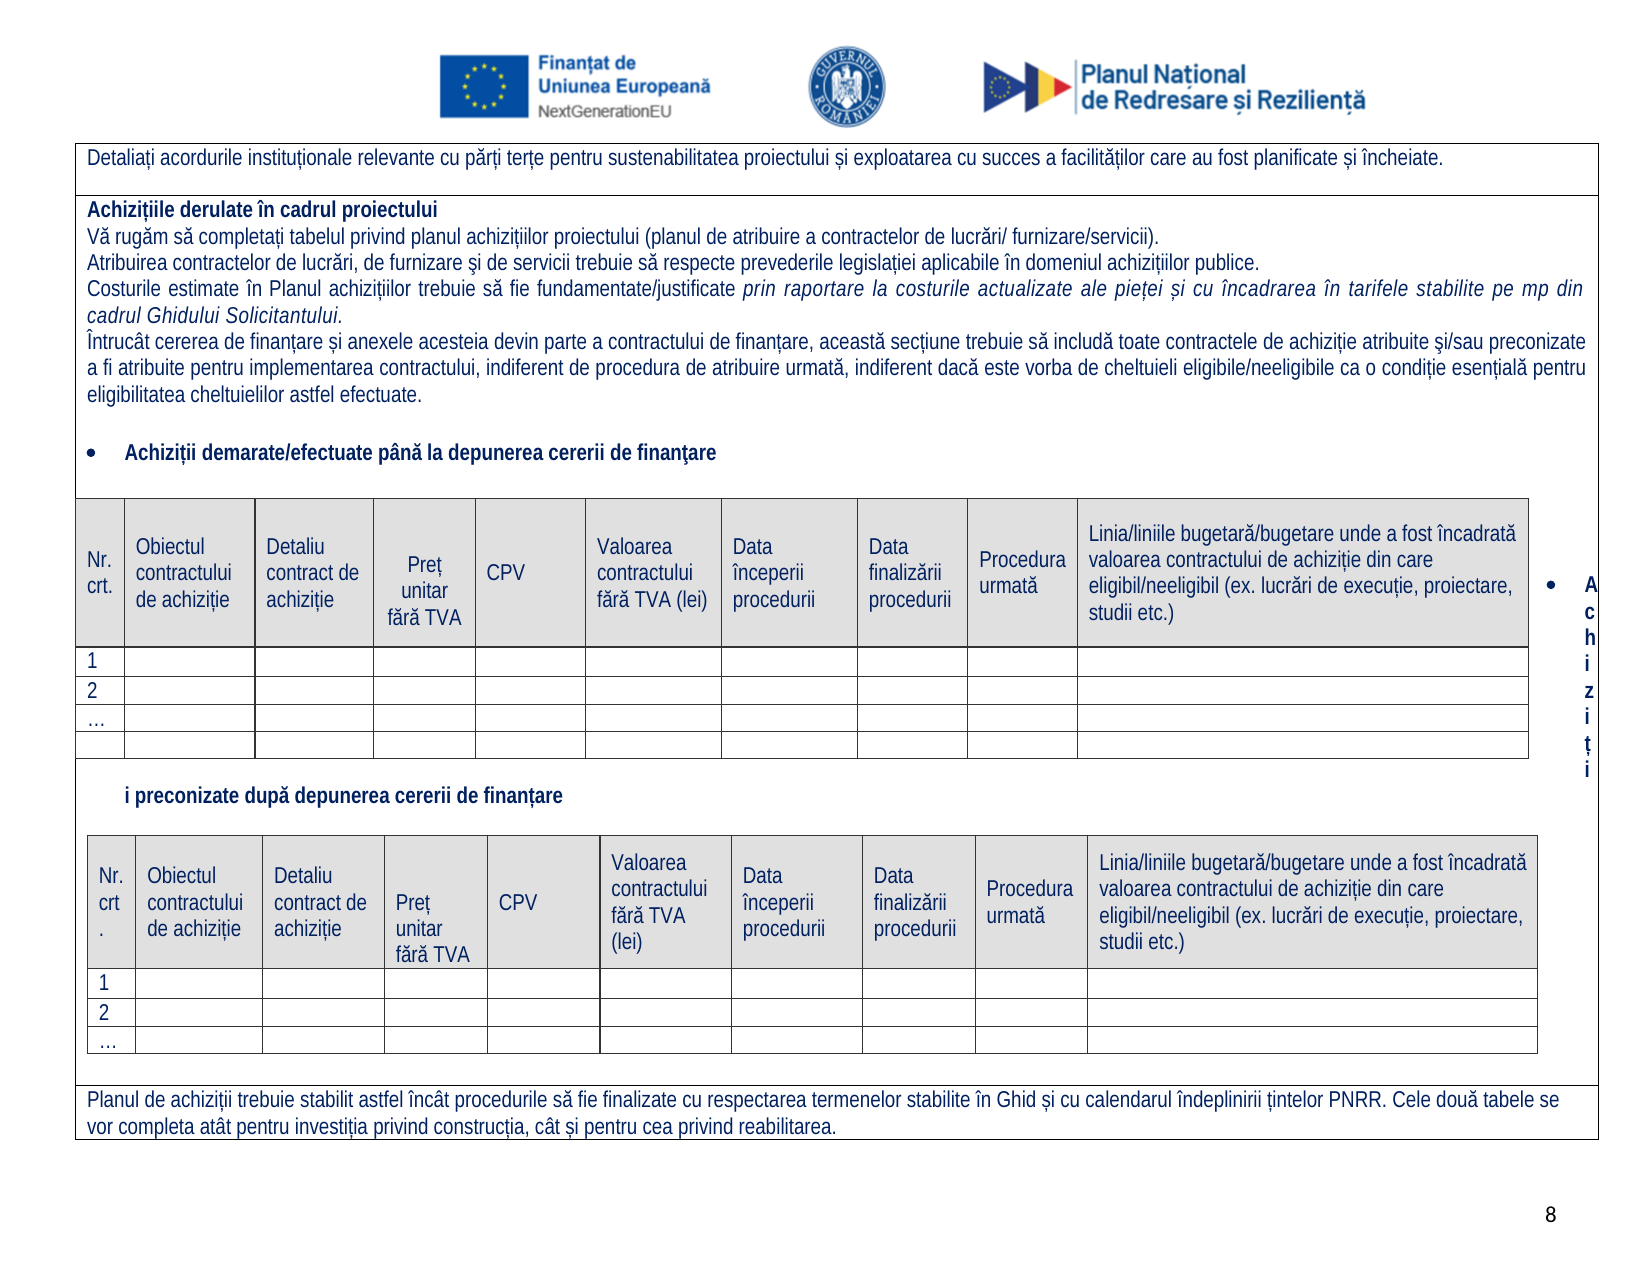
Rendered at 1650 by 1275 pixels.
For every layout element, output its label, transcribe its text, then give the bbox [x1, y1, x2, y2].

table_cell Achizițiile derulate în cadrul proiectului Vă rugăm să completați tabelul privind planul achizițiilor proiectului (planul de atribuire a contractelor de lucrări/ furnizare/servicii). Atribuirea contractelor de lucrări, de furnizare şi de servicii trebuie să respecte prevederile legislației aplicabile în domeniul achizițiilor publice. Costurile estimate în Planul achizițiilor trebuie să fie fundamentate/justificate prin raportare la costurile actualizate ale pieței și cu încadrarea în tarifele stabilite pe mp din cadrul Ghidului Solicitantului. Întrucât cererea de finanțare și anexele acesteia devin parte a contractului de finanțare, această secțiune trebuie să includă toate contractele de achiziție atribuite şi/sau preconizate a fi atribuite pentru implementarea contractului, indiferent de procedura de atribuire urmată, indiferent dacă este vorba de cheltuieli eligibile/neeligibile ca o condiție esențială pentru eligibilitatea cheltuielilor astfel efectuate. Achiziții demarate/efectuate până la depunerea cererii de finanţare Achiziții preconizate după depunerea cererii de finanțare [76, 196, 1598, 1085]
picture [393, 28, 1369, 143]
table_cell Planul de achiziții trebuie stabilit astfel încât procedurile să fie finalizate cu respectarea termenelor stabilite în Ghid și cu calendarul îndeplinirii țintelor PNRR. Cele două tabele se vor completa atât pentru investiția privind construcția, cât și pentru cea privind reabilitarea. [76, 1086, 1598, 1139]
